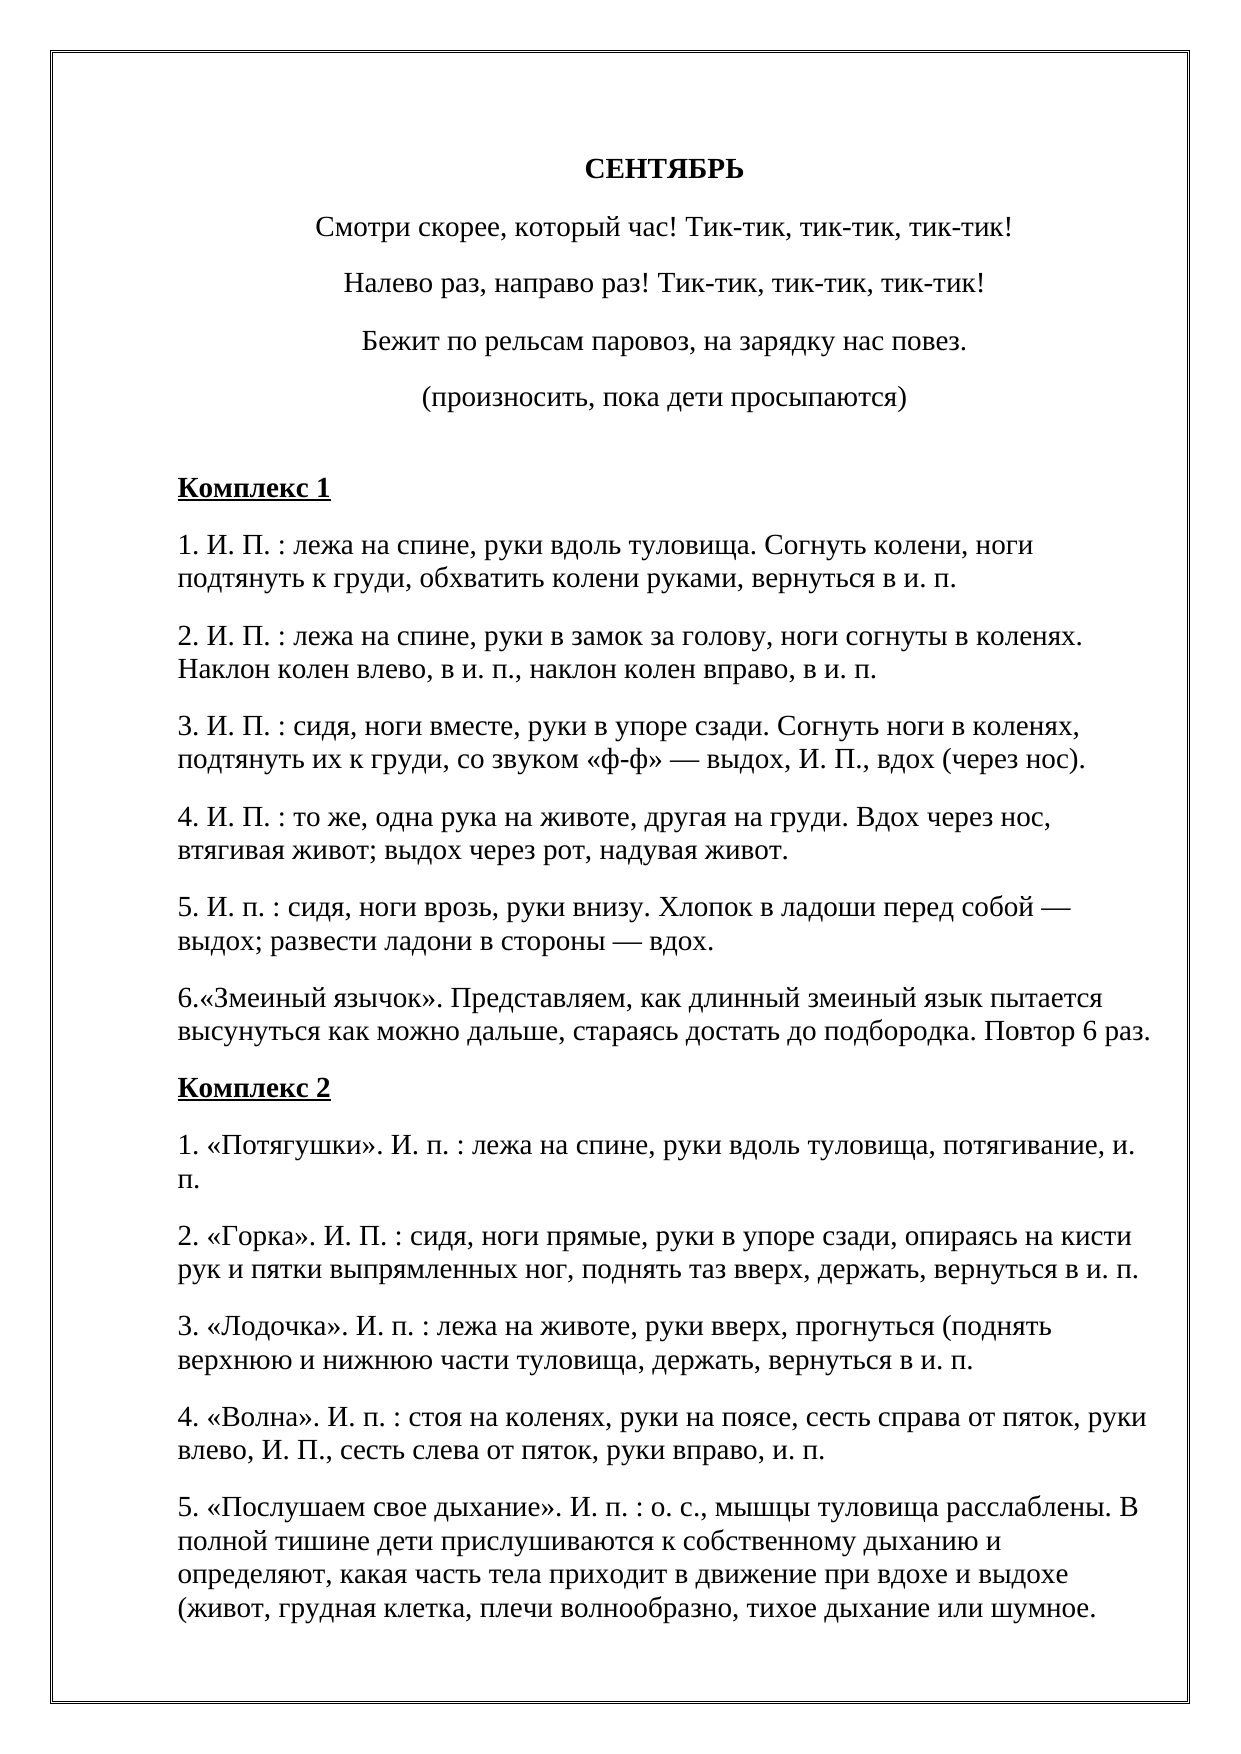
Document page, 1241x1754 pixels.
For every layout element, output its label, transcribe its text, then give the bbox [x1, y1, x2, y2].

text 1. «Потягушки». И. п. : лежа на спине, руки вдоль туловища, потягивание, и. п. [177, 1127, 1152, 1194]
text 2. И. П. : лежа на спине, руки в замок за голову, ноги согнуты в коленях. Наклон колен влево, в и. п., наклон колен вправо, в и. п. [177, 618, 1152, 685]
text 1. И. П. : лежа на спине, руки вдоль туловища. Согнуть колени, ноги подтянуть к груди, обхватить колени руками, вернуться в и. п. [177, 527, 1152, 594]
text 5. «Послушаем свое дыхание». И. п. : о. с., мышцы туловища расслаблены. В полной тишине дети прислушиваются к собственному дыханию и определяют, какая часть тела приходит в движение при вдохе и выдохе (живот, грудная клетка, плечи волнообразно, тихое дыхание или шумное. [177, 1489, 1152, 1623]
text 6.«Змеиный язычок». Представляем, как длинный змеиный язык пытается высунуться как можно дальше, стараясь достать до подбородка. Повтор 6 раз. [177, 980, 1152, 1047]
text 3. «Лодочка». И. п. : лежа на животе, руки вверх, прогнуться (поднять верхнюю и нижнюю части туловища, держать, вернуться в и. п. [177, 1308, 1152, 1375]
text 4. И. П. : то же, одна рука на животе, другая на груди. Вдох через нос, втягивая живот; выдох через рот, надувая живот. [177, 799, 1152, 866]
text 3. И. П. : сидя, ноги вместе, руки в упоре сзади. Согнуть ноги в коленях, подтянуть их к груди, со звуком «ф-ф» — выдох, И. П., вдох (через нос). [177, 708, 1152, 775]
text Комплекс 1 [177, 470, 1152, 504]
text Бежит по рельсам паровоз, на зарядку нас повез. [177, 323, 1152, 356]
text (произносить, пока дети просыпаются) [177, 379, 1152, 413]
text 4. «Волна». И. п. : стоя на коленях, руки на поясе, сесть справа от пяток, руки влево, И. П., сесть слева от пяток, руки вправо, и. п. [177, 1399, 1152, 1466]
text 5. И. п. : сидя, ноги врозь, руки внизу. Хлопок в ладоши перед собой — выдох; развести ладони в стороны — вдох. [177, 889, 1152, 956]
text Смотри скорее, который час! Тик-тик, тик-тик, тик-тик! [177, 209, 1152, 242]
text Налево раз, направо раз! Тик-тик, тик-тик, тик-тик! [177, 266, 1152, 299]
text Комплекс 2 [177, 1070, 1152, 1104]
text СЕНТЯБРЬ [177, 152, 1152, 185]
text 2. «Горка». И. П. : сидя, ноги прямые, руки в упоре сзади, опираясь на кисти рук и пятки выпрямленных ног, поднять таз вверх, держать, вернуться в и. п. [177, 1218, 1152, 1285]
